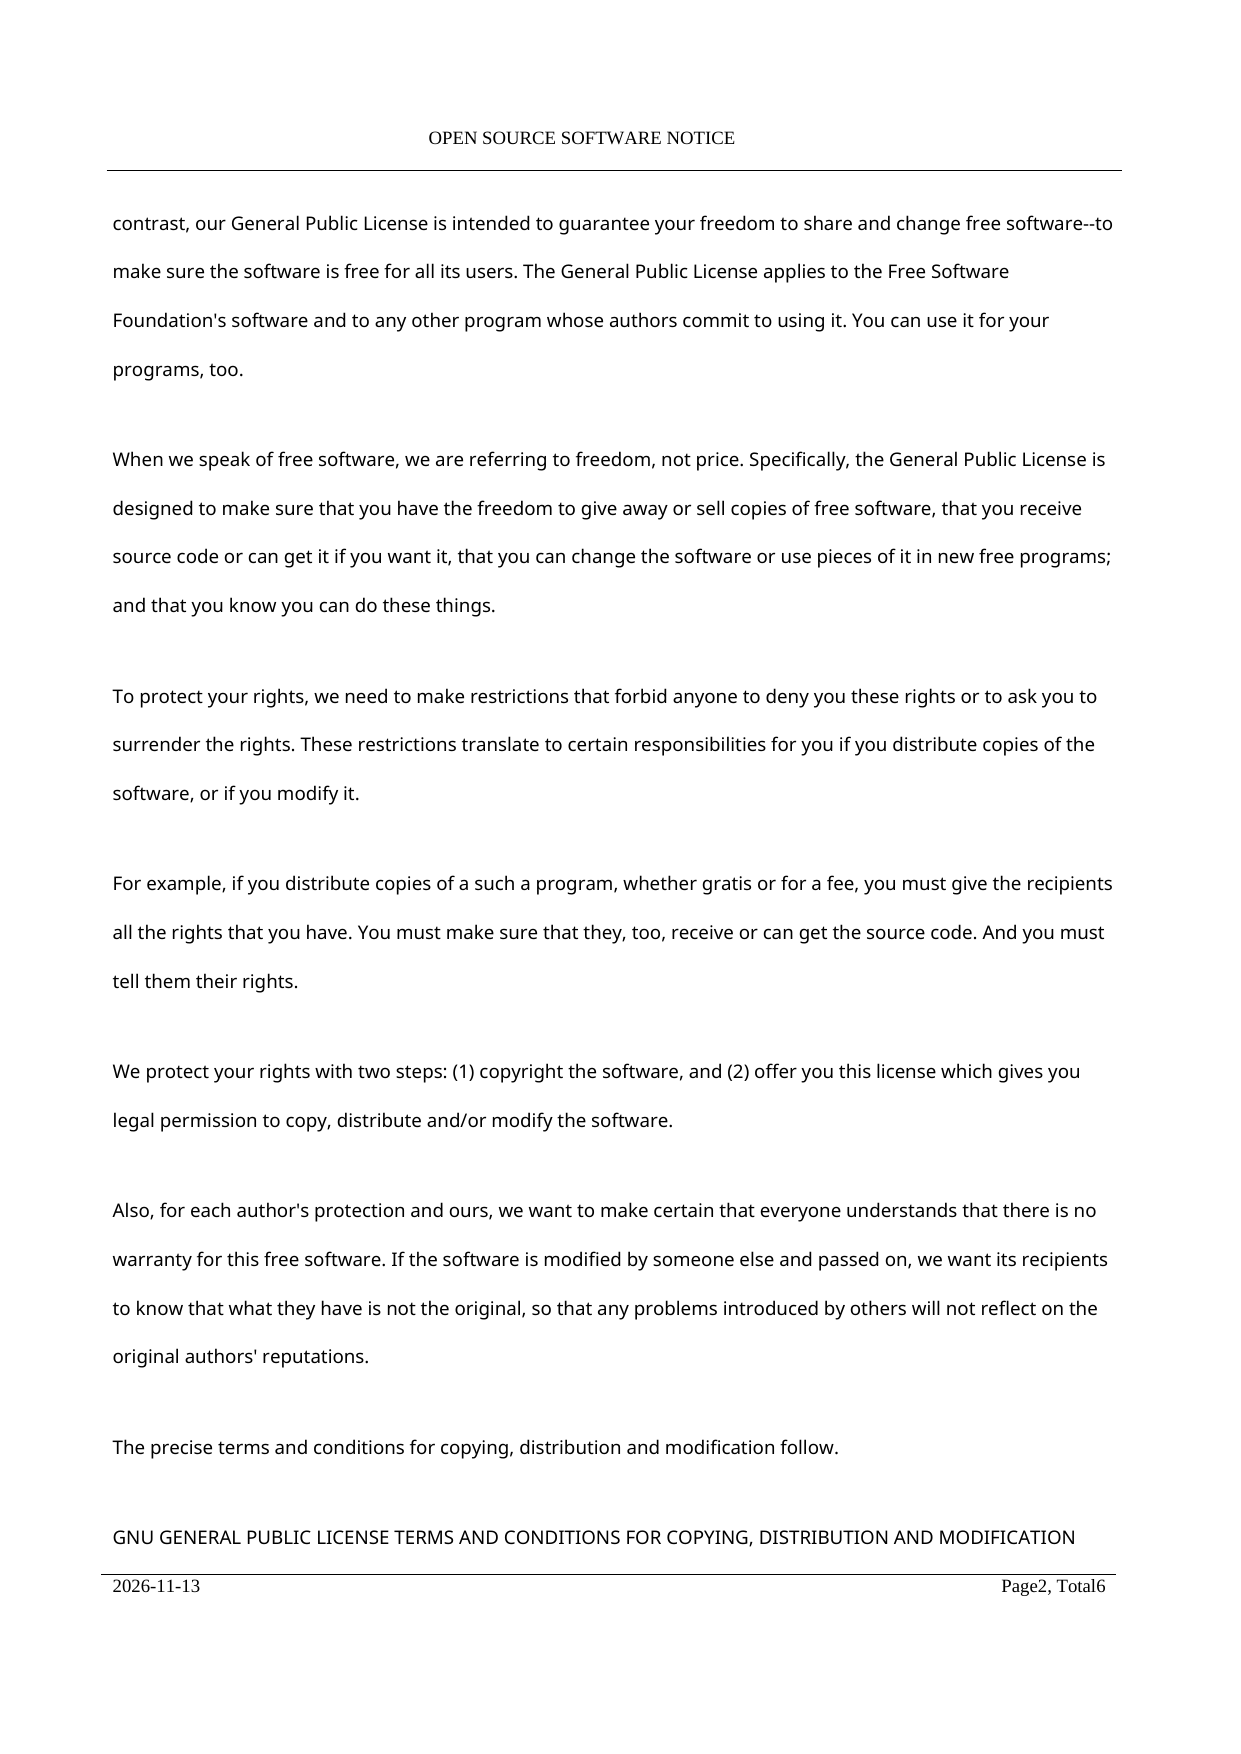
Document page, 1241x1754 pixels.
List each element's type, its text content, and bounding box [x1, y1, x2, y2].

text We protect your rights with two steps: (1) copyright the software, and (2) offer you this license which gives you legal permission to copy, distribute and/or modify the software. [112, 1055, 1128, 1136]
text For example, if you distribute copies of a such a program, whether gratis or for a fee, you must give the recipients all the rights that you have. You must make sure that they, too, receive or can get the source code. And you must tell them their rights. [112, 867, 1128, 997]
text GNU GENERAL PUBLIC LICENSE TERMS AND CONDITIONS FOR COPYING, DISTRIBUTION AND MODIFICATION [112, 1521, 1128, 1553]
text Also, for each author's protection and ours, we want to make certain that everyone understands that there is no warranty for this free software. If the software is modified by someone else and passed on, we want its recipients to know that what they have is not the original, so that any problems introduced by others will not reflect on the original authors' reputations. [112, 1194, 1128, 1373]
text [112, 206, 1128, 385]
text The precise terms and conditions for copying, distribution and modification follow. [112, 1431, 1128, 1463]
text When we speak of free software, we are referring to freedom, not price. Specifically, the General Public License is designed to make sure that you have the freedom to give away or sell copies of free software, that you receive source code or can get it if you want it, that you can change the software or use pieces of it in new free programs; and that you know you can do these things. [112, 443, 1128, 622]
text To protect your rights, we need to make restrictions that forbid anyone to deny you these rights or to ask you to surrender the rights. These restrictions translate to certain responsibilities for you if you distribute copies of the software, or if you modify it. [112, 679, 1128, 809]
